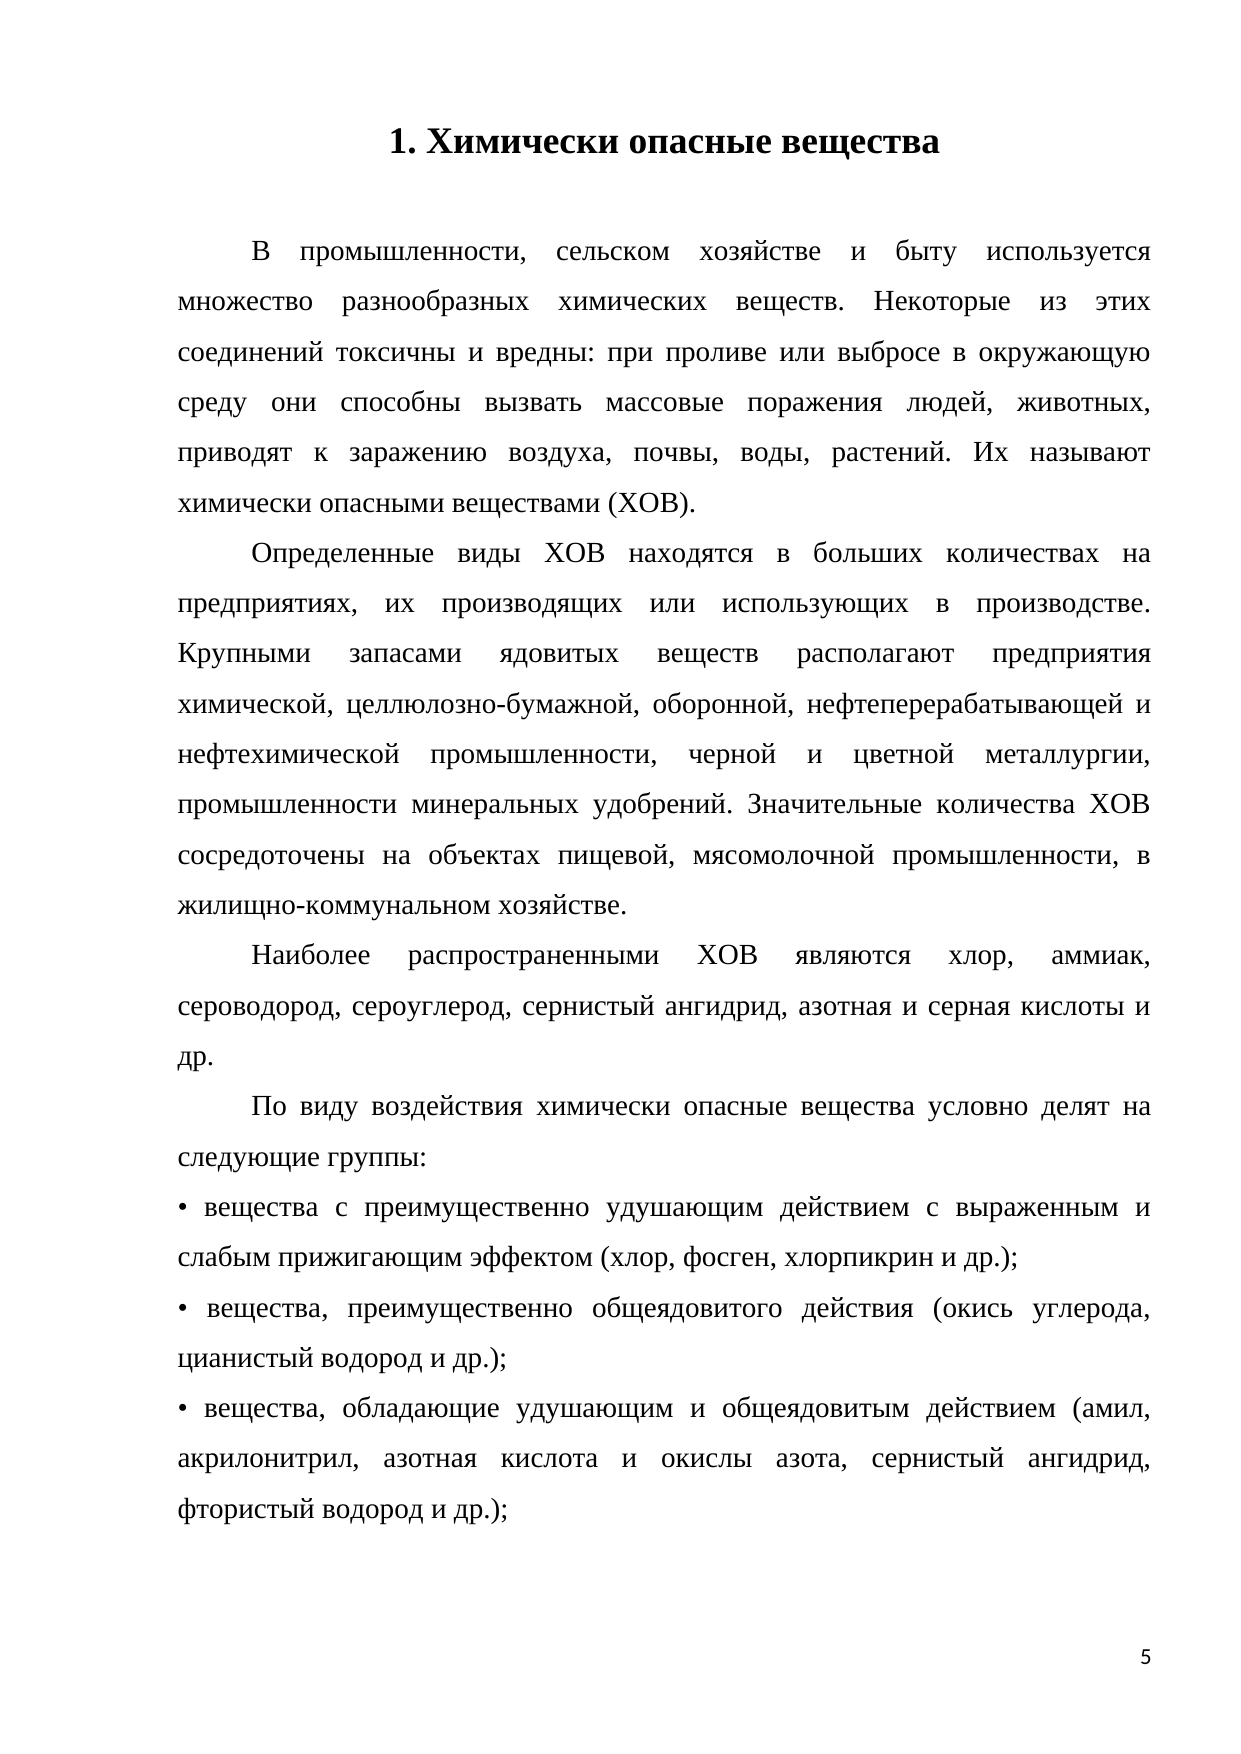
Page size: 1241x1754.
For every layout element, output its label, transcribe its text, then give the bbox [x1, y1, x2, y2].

text По виду воздействия химически опасные вещества условно делят на следующие группы: [177, 1088, 1152, 1172]
text Наиболее распространенными ХОВ являются хлор, аммиак, сероводород, сероуглерод, сернистый ангидрид, азотная и серная кислоты и др. [177, 937, 1152, 1072]
text В промышленности, сельском хозяйстве и быту используется множество разнообразных химических веществ. Некоторые из этих соединений токсичны и вредны: при проливе или выбросе в окружающую среду они способны вызвать массовые поражения людей, животных, приводят к заражению воздуха, почвы, воды, растений. Их называют химически опасными веществами (ХОВ). [177, 233, 1152, 518]
text Определенные виды ХОВ находятся в больших количествах на предприятиях, их производящих или использующих в производстве. Крупными запасами ядовитых веществ располагают предприятия химической, целлюлозно-бумажной, оборонной, нефтеперерабатывающей и нефтехимической промышленности, черной и цветной металлургии, промышленности минеральных удобрений. Значительные количества ХОВ сосредоточены на объектах пищевой, мясомолочной промышленности, в жилищно-коммунальном хозяйстве. [177, 535, 1152, 921]
text 1. Химически опасные вещества [177, 118, 1152, 161]
text • вещества с преимущественно удушающим действием с выраженным и слабым прижигающим эффектом (хлор, фосген, хлорпикрин и др.); [177, 1189, 1152, 1273]
text • вещества, преимущественно общеядовитого действия (окись углерода, цианистый водород и др.); [177, 1290, 1152, 1373]
text • вещества, обладающие удушающим и общеядовитым действием (амил, акрилонитрил, азотная кислота и окислы азота, сернистый ангидрид, фтористый водород и др.); [177, 1390, 1152, 1524]
